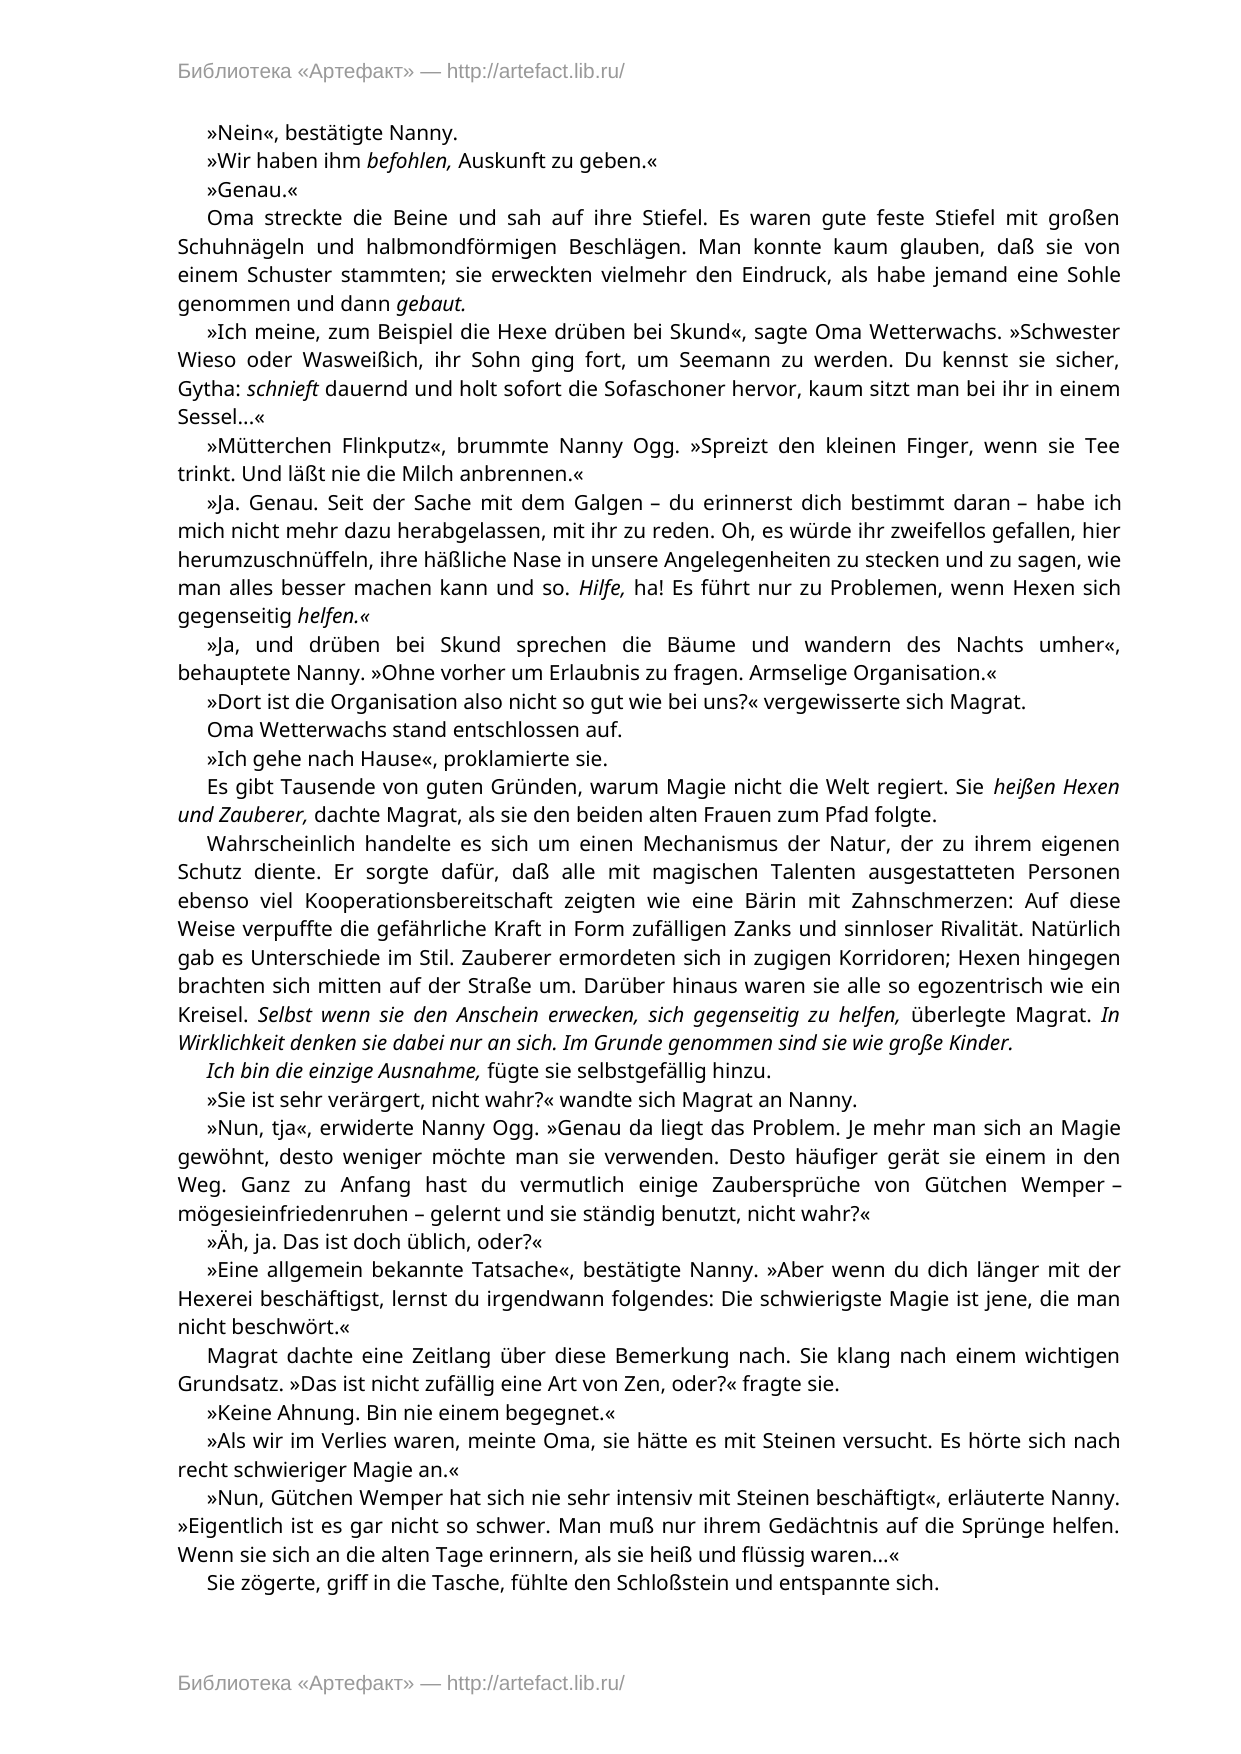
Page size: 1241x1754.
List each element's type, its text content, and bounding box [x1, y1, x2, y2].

text »Sie ist sehr verärgert, nicht wahr?« wandte sich Magrat an Nanny. [177, 1085, 1122, 1113]
text »Nun, tja«, erwiderte Nanny Ogg. »Genau da liegt das Problem. Je mehr man sich an Magie gewöhnt, desto weniger möchte man sie verwenden. Desto häufiger gerät sie einem in den Weg. Ganz zu Anfang hast du vermutlich einige Zaubersprüche von Gütchen Wemper – mögesieinfriedenruhen – gelernt und sie ständig benutzt, nicht wahr?« [177, 1113, 1122, 1227]
text Oma Wetterwachs stand entschlossen auf. [177, 715, 1122, 744]
text »Genau.« [177, 175, 1122, 203]
text »Dort ist die Organisation also nicht so gut wie bei uns?« vergewisserte sich Magrat. [177, 687, 1122, 715]
text »Ich gehe nach Hause«, proklamierte sie. [177, 744, 1122, 772]
text Ich bin die einzige Ausnahme, fügte sie selbstgefällig hinzu. [177, 1057, 1122, 1085]
text Es gibt Tausende von guten Gründen, warum Magie nicht die Welt regiert. Sie heißen Hexen und Zauberer, dachte Magrat, als sie den beiden alten Frauen zum Pfad folgte. [177, 772, 1122, 829]
text »Keine Ahnung. Bin nie einem begegnet.« [177, 1398, 1122, 1426]
text »Ja, und drüben bei Skund sprechen die Bäume und wandern des Nachts umher«, behauptete Nanny. »Ohne vorher um Erlaubnis zu fragen. Armselige Organisation.« [177, 630, 1122, 687]
text »Ich meine, zum Beispiel die Hexe drüben bei Skund«, sagte Oma Wetterwachs. »Schwester Wieso oder Wasweißich, ihr Sohn ging fort, um Seemann zu werden. Du kennst sie sicher, Gytha: schnieft dauernd und holt sofort die Sofaschoner hervor, kaum sitzt man bei ihr in einem Sessel...« [177, 317, 1122, 431]
text »Nun, Gütchen Wemper hat sich nie sehr intensiv mit Steinen beschäftigt«, erläuterte Nanny. »Eigentlich ist es gar nicht so schwer. Man muß nur ihrem Gedächtnis auf die Sprünge helfen. Wenn sie sich an die alten Tage erinnern, als sie heiß und flüssig waren...« [177, 1483, 1122, 1568]
text »Äh, ja. Das ist doch üblich, oder?« [177, 1227, 1122, 1256]
text »Eine allgemein bekannte Tatsache«, bestätigte Nanny. »Aber wenn du dich länger mit der Hexerei beschäftigst, lernst du irgendwann folgendes: Die schwierigste Magie ist jene, die man nicht beschwört.« [177, 1256, 1122, 1341]
text »Ja. Genau. Seit der Sache mit dem Galgen – du erinnerst dich bestimmt daran – habe ich mich nicht mehr dazu herabgelassen, mit ihr zu reden. Oh, es würde ihr zweifellos gefallen, hier herumzuschnüffeln, ihre häßliche Nase in unsere Angelegenheiten zu stecken und zu sagen, wie man alles besser machen kann und so. Hilfe, ha! Es führt nur zu Problemen, wenn Hexen sich gegenseitig helfen.« [177, 488, 1122, 630]
text Sie zögerte, griff in die Tasche, fühlte den Schloßstein und entspannte sich. [177, 1568, 1122, 1597]
text »Nein«, bestätigte Nanny. [177, 118, 1122, 147]
text Magrat dachte eine Zeitlang über diese Bemerkung nach. Sie klang nach einem wichtigen Grundsatz. »Das ist nicht zufällig eine Art von Zen, oder?« fragte sie. [177, 1341, 1122, 1398]
text »Als wir im Verlies waren, meinte Oma, sie hätte es mit Steinen versucht. Es hörte sich nach recht schwieriger Magie an.« [177, 1426, 1122, 1483]
text »Wir haben ihm befohlen, Auskunft zu geben.« [177, 147, 1122, 175]
text Wahrscheinlich handelte es sich um einen Mechanismus der Natur, der zu ihrem eigenen Schutz diente. Er sorgte dafür, daß alle mit magischen Talenten ausgestatteten Personen ebenso viel Kooperationsbereitschaft zeigten wie eine Bärin mit Zahnschmerzen: Auf diese Weise verpuffte die gefährliche Kraft in Form zufälligen Zanks und sinnloser Rivalität. Natürlich gab es Unterschiede im Stil. Zauberer ermordeten sich in zugigen Korridoren; Hexen hingegen brachten sich mitten auf der Straße um. Darüber hinaus waren sie alle so egozentrisch wie ein Kreisel. Selbst wenn sie den Anschein erwecken, sich gegenseitig zu helfen, überlegte Magrat. In Wirklichkeit denken sie dabei nur an sich. Im Grunde genommen sind sie wie große Kinder. [177, 829, 1122, 1057]
text »Mütterchen Flinkputz«, brummte Nanny Ogg. »Spreizt den kleinen Finger, wenn sie Tee trinkt. Und läßt nie die Milch anbrennen.« [177, 431, 1122, 488]
text Oma streckte die Beine und sah auf ihre Stiefel. Es waren gute feste Stiefel mit großen Schuhnägeln und halbmondförmigen Beschlägen. Man konnte kaum glauben, daß sie von einem Schuster stammten; sie erweckten vielmehr den Eindruck, als habe jemand eine Sohle genommen und dann gebaut. [177, 203, 1122, 317]
